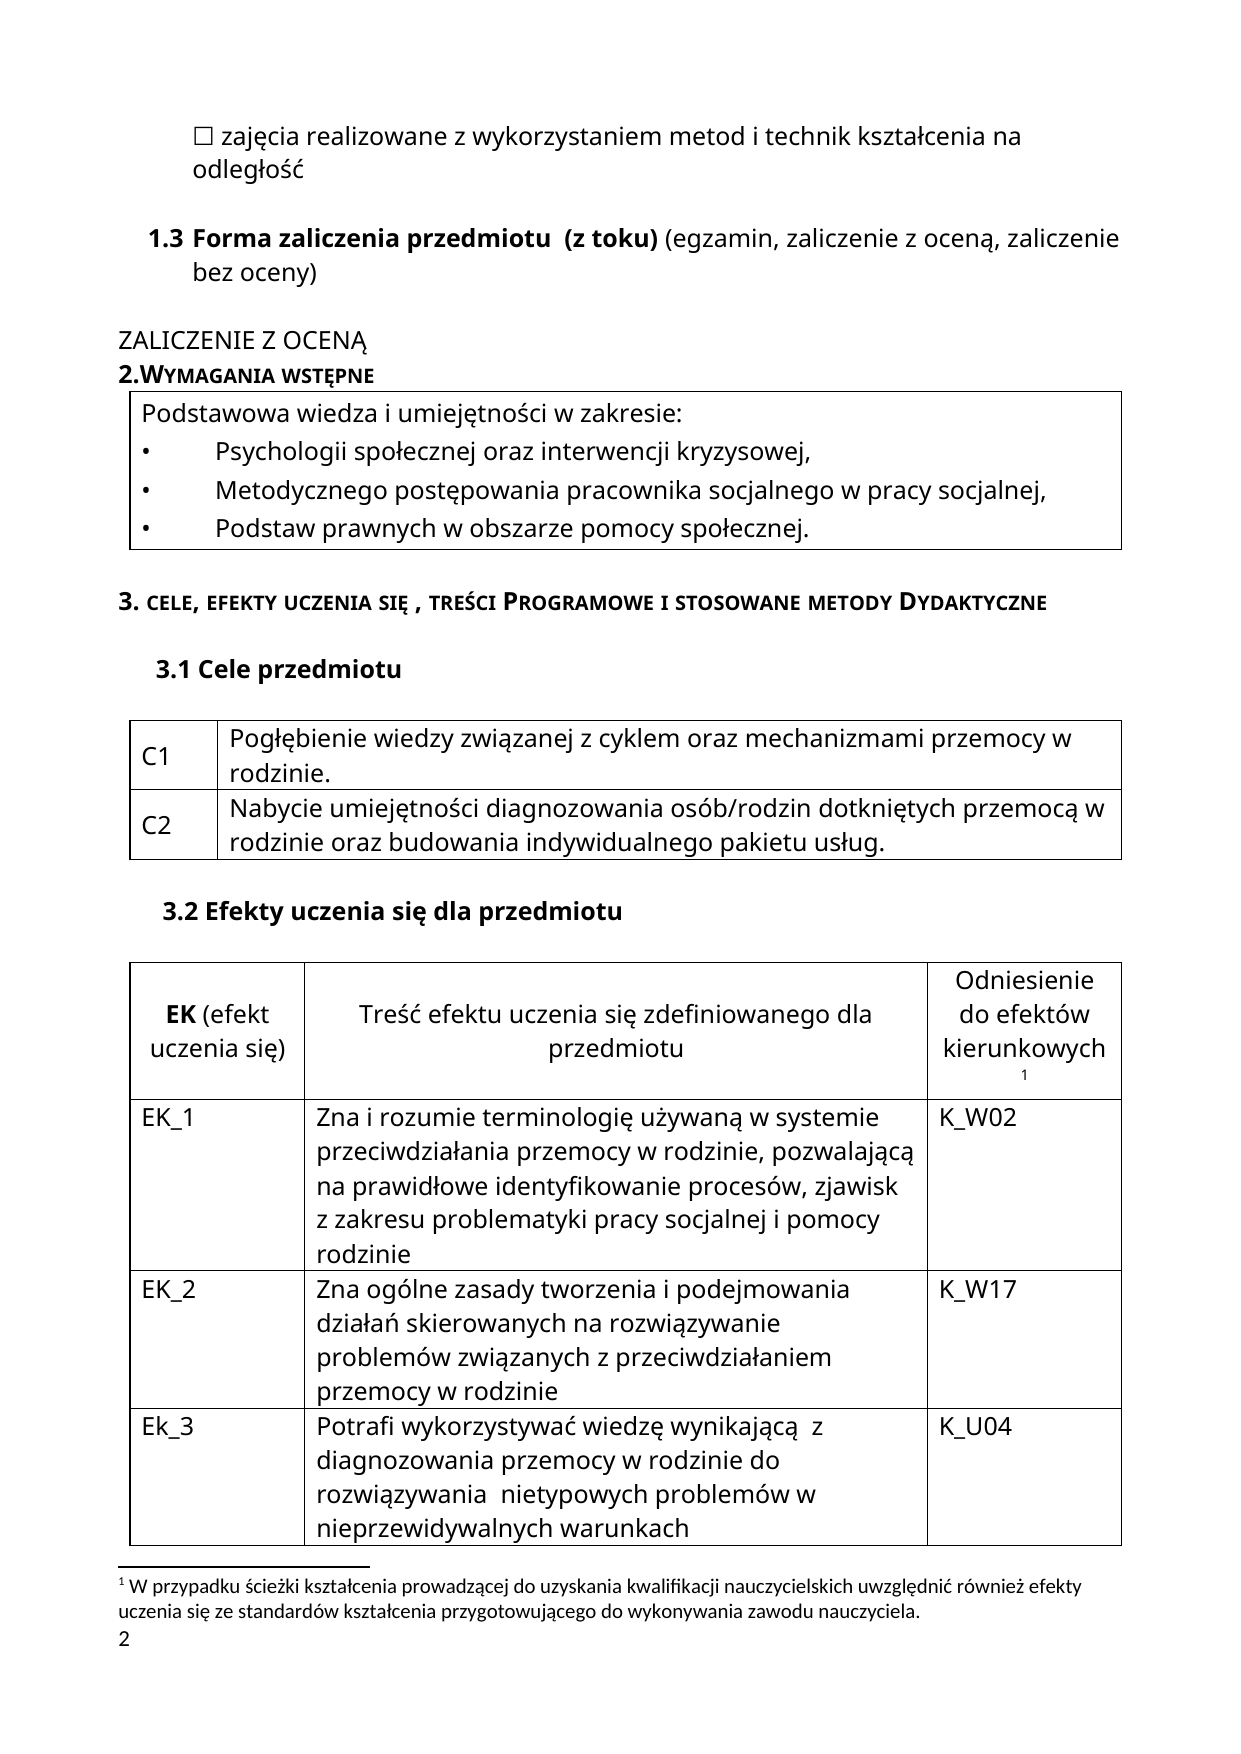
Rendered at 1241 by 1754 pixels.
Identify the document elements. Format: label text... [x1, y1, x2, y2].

table_cell Potrafi wykorzystywać wiedzę wynikającą z diagnozowania przemocy w rodzinie do rozwiązywania nietypowych problemów w nieprzewidywalnych warunkach [305, 1409, 927, 1545]
table_cell K_W02 [928, 1100, 1121, 1270]
table_cell K_W17 [928, 1271, 1121, 1408]
table_header C1 [131, 721, 217, 789]
table_cell EK_2 [131, 1271, 304, 1408]
text ☐ zajęcia realizowane z wykorzystaniem metod i technik kształcenia na odległość [192, 118, 1122, 186]
table_cell Ek_3 [131, 1409, 304, 1545]
text 3. cele, efekty uczenia się , treści Programowe i stosowane metody Dydaktyczne [118, 584, 1122, 618]
text ZALICZENIE Z OCENĄ [118, 322, 1122, 357]
table_cell C2 [131, 790, 217, 858]
table_cell EK_1 [131, 1100, 304, 1270]
table_header Treść efektu uczenia się zdefiniowanego dla przedmiotu [305, 963, 927, 1099]
table_cell Zna ogólne zasady tworzenia i podejmowania działań skierowanych na rozwiązywanie problemów związanych z przeciwdziałaniem przemocy w rodzinie [305, 1271, 927, 1408]
text 1.3 Forma zaliczenia przedmiotu (z toku) (egzamin, zaliczenie z oceną, zaliczenie bez oceny) [148, 220, 1122, 288]
table_cell Nabycie umiejętności diagnozowania osób/rodzin dotkniętych przemocą w rodzinie oraz budowania indywidualnego pakietu usług. [218, 790, 1121, 858]
table_header Odniesienie do efektów kierunkowych [928, 963, 1121, 1099]
table_header EK (efekt uczenia się) [131, 963, 304, 1099]
table_cell Zna i rozumie terminologię używaną w systemie przeciwdziałania przemocy w rodzinie, pozwalającą na prawidłowe identyfikowanie procesów, zjawisk z zakresu problematyki pracy socjalnej i pomocy rodzinie [305, 1100, 927, 1270]
text 3.2 Efekty uczenia się dla przedmiotu [162, 893, 1122, 928]
table_header Podstawowa wiedza i umiejętności w zakresie: • Psychologii społecznej oraz interwencji kryzysowej, • Metodycznego postępowania pracownika socjalnego w pracy socjalnej, • Podstaw prawnych w obszarze pomocy społecznej. [131, 392, 1121, 549]
table_cell K_U04 [928, 1409, 1121, 1545]
table_header Pogłębienie wiedzy związanej z cyklem oraz mechanizmami przemocy w rodzinie. [218, 721, 1121, 789]
text 3.1 Cele przedmiotu [156, 652, 1122, 686]
text 2.Wymagania wstępne [118, 357, 1122, 391]
